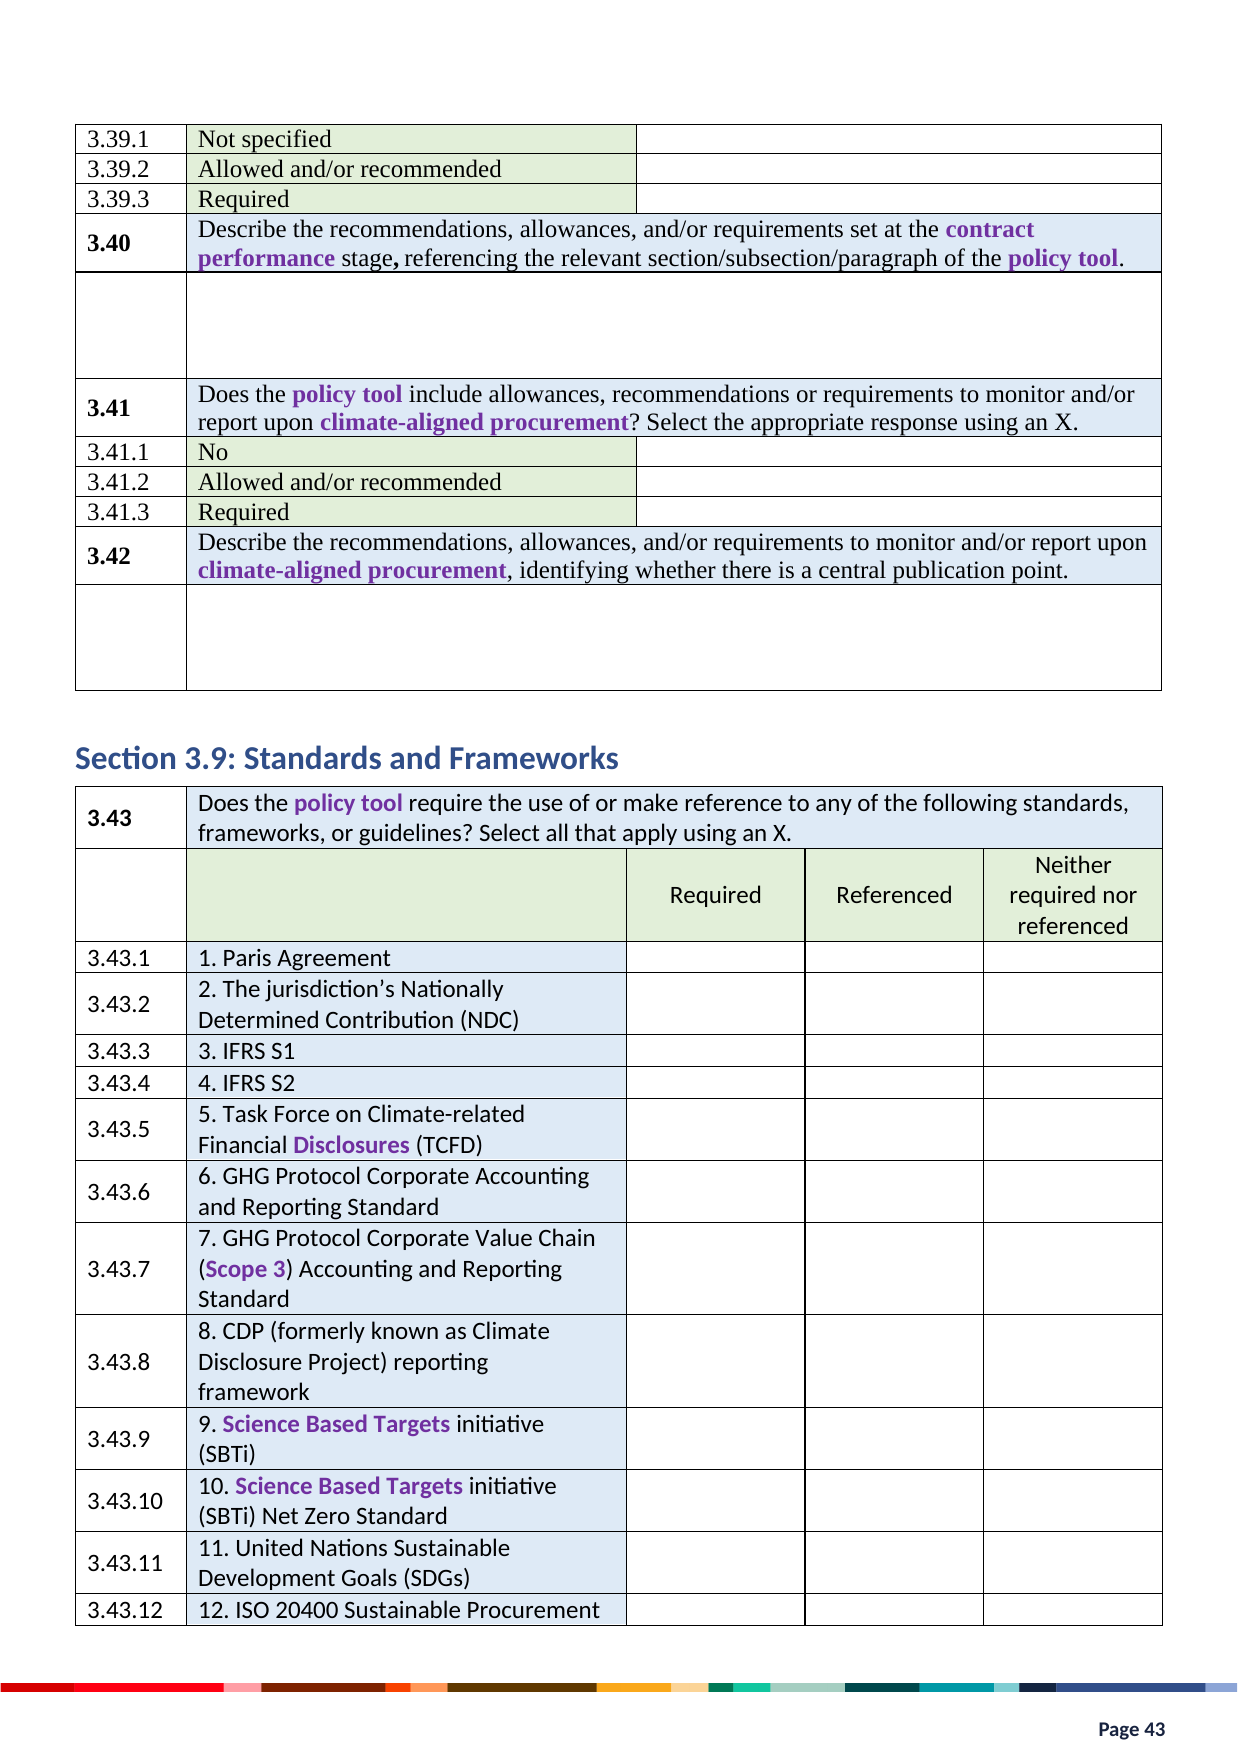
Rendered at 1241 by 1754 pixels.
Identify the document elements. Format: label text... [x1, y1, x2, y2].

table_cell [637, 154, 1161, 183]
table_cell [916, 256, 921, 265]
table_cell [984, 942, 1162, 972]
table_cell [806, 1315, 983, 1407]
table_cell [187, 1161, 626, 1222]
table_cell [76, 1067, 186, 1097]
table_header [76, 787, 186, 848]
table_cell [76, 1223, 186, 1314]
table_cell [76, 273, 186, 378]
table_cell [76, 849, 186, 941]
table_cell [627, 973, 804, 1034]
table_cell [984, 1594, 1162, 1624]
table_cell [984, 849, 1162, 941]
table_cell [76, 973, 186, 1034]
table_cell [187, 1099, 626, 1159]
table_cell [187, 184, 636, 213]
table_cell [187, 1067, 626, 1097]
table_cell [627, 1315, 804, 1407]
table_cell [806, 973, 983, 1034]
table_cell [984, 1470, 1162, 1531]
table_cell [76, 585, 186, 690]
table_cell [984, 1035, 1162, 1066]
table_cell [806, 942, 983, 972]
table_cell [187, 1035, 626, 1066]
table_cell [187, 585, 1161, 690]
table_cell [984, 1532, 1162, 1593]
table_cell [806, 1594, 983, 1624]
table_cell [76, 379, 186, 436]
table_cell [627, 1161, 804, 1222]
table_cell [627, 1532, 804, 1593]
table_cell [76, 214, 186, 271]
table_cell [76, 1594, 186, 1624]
subtitle Section 3.9: Standards and Frameworks [75, 737, 1165, 778]
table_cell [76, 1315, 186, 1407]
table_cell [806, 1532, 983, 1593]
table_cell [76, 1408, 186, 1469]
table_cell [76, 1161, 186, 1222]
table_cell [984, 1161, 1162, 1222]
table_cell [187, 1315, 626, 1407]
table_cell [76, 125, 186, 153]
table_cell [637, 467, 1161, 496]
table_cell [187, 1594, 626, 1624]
picture [0, 1683, 1236, 1692]
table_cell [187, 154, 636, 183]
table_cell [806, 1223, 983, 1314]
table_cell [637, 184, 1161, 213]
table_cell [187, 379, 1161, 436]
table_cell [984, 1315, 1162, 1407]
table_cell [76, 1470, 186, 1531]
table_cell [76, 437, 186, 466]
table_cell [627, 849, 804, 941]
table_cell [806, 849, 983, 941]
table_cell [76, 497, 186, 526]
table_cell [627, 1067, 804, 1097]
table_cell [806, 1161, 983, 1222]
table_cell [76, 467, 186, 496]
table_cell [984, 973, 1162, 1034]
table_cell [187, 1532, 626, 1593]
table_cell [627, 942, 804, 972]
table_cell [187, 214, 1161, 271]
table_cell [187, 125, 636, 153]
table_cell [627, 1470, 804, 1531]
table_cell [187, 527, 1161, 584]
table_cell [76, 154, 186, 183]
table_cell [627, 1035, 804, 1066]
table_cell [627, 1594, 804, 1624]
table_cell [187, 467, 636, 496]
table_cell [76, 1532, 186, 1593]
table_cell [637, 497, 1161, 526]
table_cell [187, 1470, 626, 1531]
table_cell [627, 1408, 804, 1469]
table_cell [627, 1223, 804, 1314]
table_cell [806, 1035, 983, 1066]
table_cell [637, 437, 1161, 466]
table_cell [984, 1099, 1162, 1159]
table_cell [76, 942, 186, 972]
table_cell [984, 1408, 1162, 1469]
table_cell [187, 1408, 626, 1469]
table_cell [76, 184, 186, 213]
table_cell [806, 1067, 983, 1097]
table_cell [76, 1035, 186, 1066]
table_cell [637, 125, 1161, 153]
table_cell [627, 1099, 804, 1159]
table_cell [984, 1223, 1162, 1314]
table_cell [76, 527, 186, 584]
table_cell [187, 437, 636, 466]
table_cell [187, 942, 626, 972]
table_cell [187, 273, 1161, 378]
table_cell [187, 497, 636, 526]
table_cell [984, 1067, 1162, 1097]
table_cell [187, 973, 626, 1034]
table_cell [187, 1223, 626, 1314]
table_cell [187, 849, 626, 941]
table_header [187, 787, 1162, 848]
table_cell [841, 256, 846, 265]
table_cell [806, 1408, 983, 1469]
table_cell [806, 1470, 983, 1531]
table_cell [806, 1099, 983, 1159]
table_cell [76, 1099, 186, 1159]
